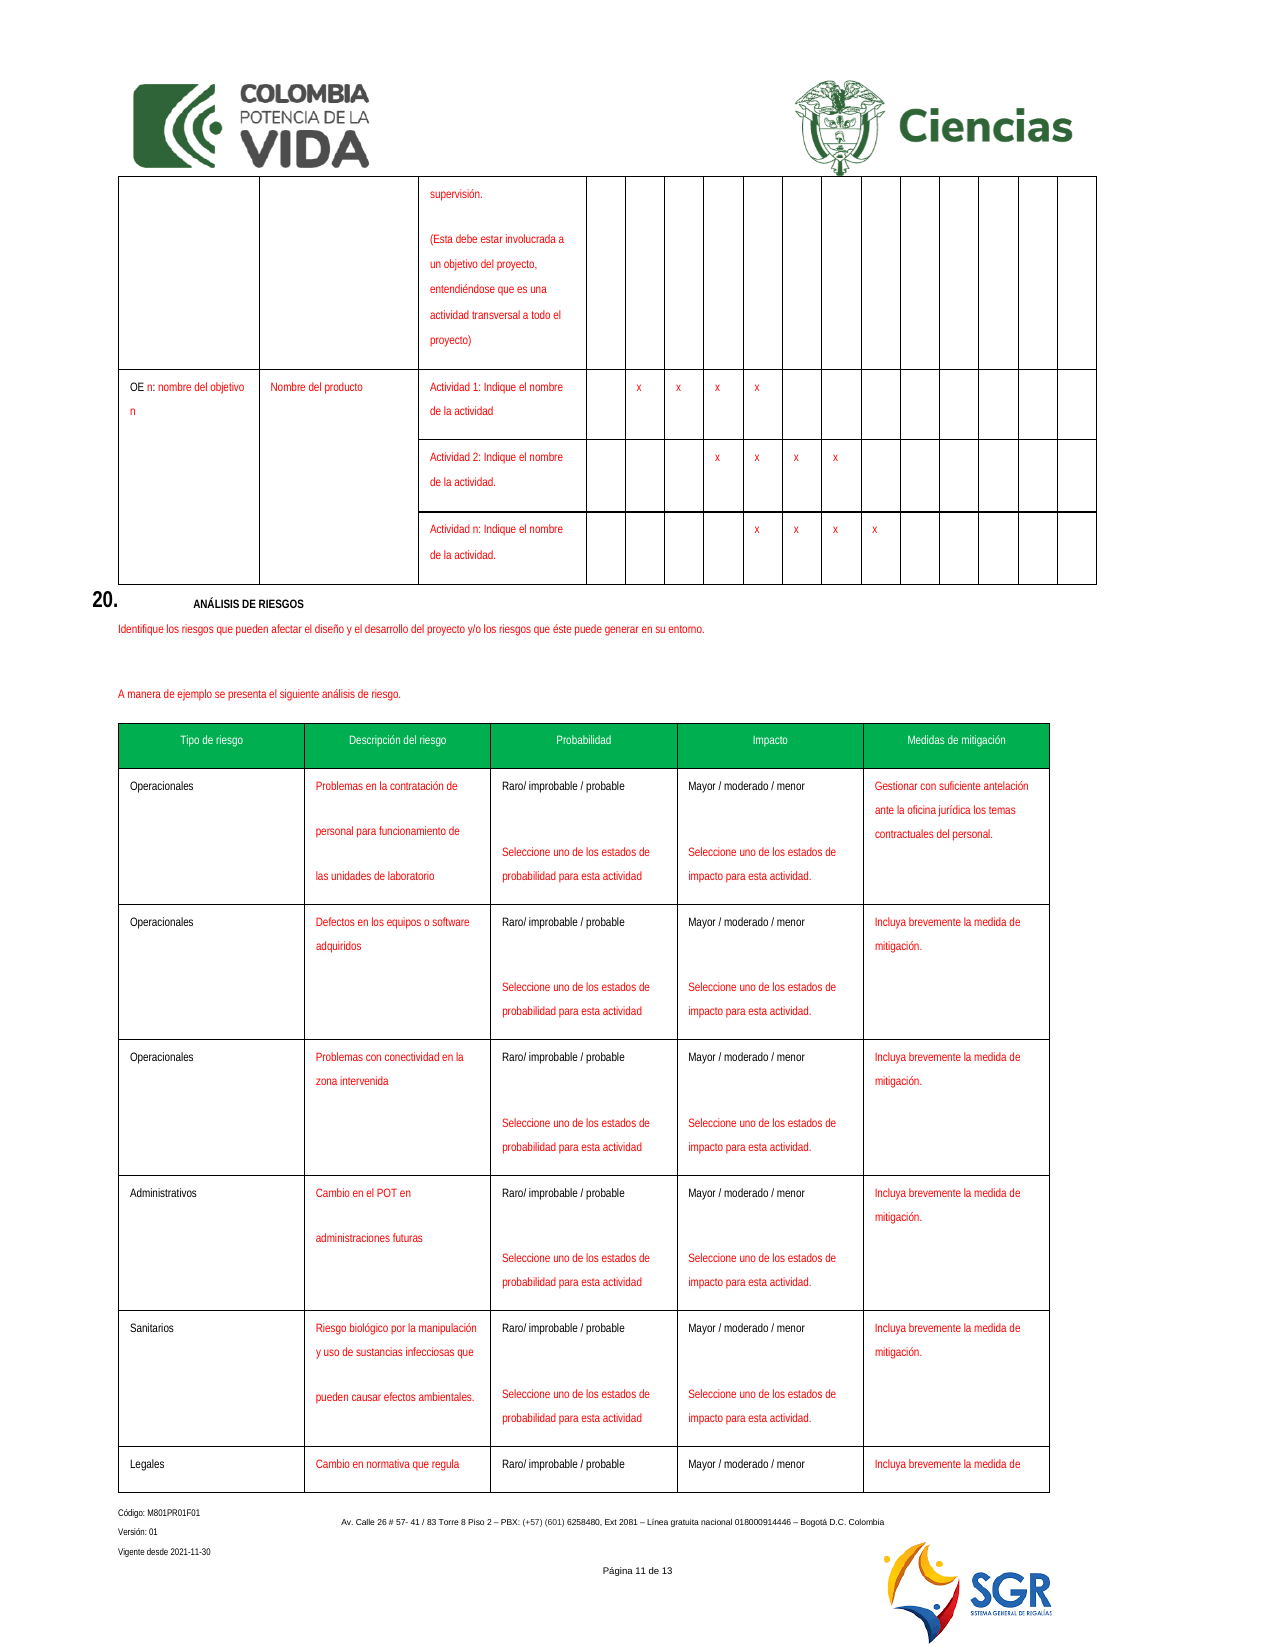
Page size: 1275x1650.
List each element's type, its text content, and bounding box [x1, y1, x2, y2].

table_cell Mayor / moderado / menor Seleccione uno de los estados de impacto para esta actividad. [678, 1447, 863, 1492]
table_cell x [822, 513, 861, 584]
table_cell [979, 370, 1018, 439]
table_cell [822, 370, 861, 439]
table_cell Mayor / moderado / menor Seleccione uno de los estados de impacto para esta actividad. [678, 905, 863, 1039]
table_cell [979, 177, 1018, 369]
text Identifique los riesgos que pueden afectar el diseño y el desarrollo del proyecto y/o los riesgos que éste puede generar en su entorno. [118, 612, 1157, 636]
table_cell [587, 177, 625, 369]
picture [779, 68, 1085, 176]
table_cell x [744, 370, 782, 439]
table_cell Riesgo biológico por la manipulación y uso de sustancias infecciosas que pueden causar efectos ambientales. [305, 1311, 490, 1446]
table_cell [1058, 513, 1096, 584]
table_cell Gestionar con suficiente antelación ante la oficina jurídica los temas contractuales del personal. [864, 769, 1049, 904]
table_cell Actividad 1: Indique el nombre de la actividad [419, 370, 586, 439]
table_cell x [744, 440, 782, 511]
text A manera de ejemplo se presenta el siguiente análisis de riesgo. [118, 678, 1157, 702]
table_cell Problemas en la contratación de personal para funcionamiento de las unidades de laboratorio [305, 769, 490, 904]
table_header Descripción del riesgo [305, 724, 490, 768]
table_cell [1058, 440, 1096, 511]
table_cell Incluya brevemente la medida de mitigación. [864, 1311, 1049, 1446]
table_cell Raro/ improbable / probable Seleccione uno de los estados de probabilidad para esta actividad [491, 1447, 677, 1492]
table_cell x [704, 370, 743, 439]
table_cell [940, 177, 978, 369]
table_cell x [626, 370, 664, 439]
table_cell [665, 177, 703, 369]
table_cell [783, 177, 821, 369]
table_cell Incluya brevemente la medida de mitigación. [864, 905, 1049, 1039]
table_cell Actividad 2: Indique el nombre de la actividad. [419, 440, 586, 511]
table_cell Operacionales [119, 769, 304, 904]
table_cell [744, 177, 782, 369]
table_cell x [665, 370, 703, 439]
table_cell Administrativos [119, 1176, 304, 1310]
table_cell Incluya brevemente la medida de mitigación. [864, 1040, 1049, 1175]
table_cell [901, 513, 939, 584]
table_cell [783, 370, 821, 439]
table_cell [704, 513, 743, 584]
table_cell Incluya brevemente la medida de mitigación. [864, 1447, 1049, 1492]
table_cell [626, 513, 664, 584]
table_cell Raro/ improbable / probable Seleccione uno de los estados de probabilidad para esta actividad [491, 769, 677, 904]
table_cell Mayor / moderado / menor Seleccione uno de los estados de impacto para esta actividad. [678, 1176, 863, 1310]
table_cell [704, 177, 743, 369]
table_cell [940, 370, 978, 439]
table_cell Sanitarios [119, 1311, 304, 1446]
table_cell Raro/ improbable / probable Seleccione uno de los estados de probabilidad para esta actividad [491, 1311, 677, 1446]
table_cell Operacionales [119, 905, 304, 1039]
table_cell [626, 177, 664, 369]
table_cell x [704, 440, 743, 511]
table_cell [626, 440, 664, 511]
table_cell [940, 513, 978, 584]
table_cell [979, 513, 1018, 584]
table_cell [901, 177, 939, 369]
table_cell [1058, 177, 1096, 369]
table_cell x [822, 440, 861, 511]
table_cell Mayor / moderado / menor Seleccione uno de los estados de impacto para esta actividad. [678, 1311, 863, 1446]
table_cell [587, 513, 625, 584]
subtitle ANÁLISIS DE RIESGOS [118, 586, 1157, 612]
table_cell x [783, 513, 821, 584]
table_cell [862, 177, 900, 369]
picture [117, 73, 383, 176]
table_cell Actividad n: Indique el nombre de la actividad. [419, 513, 586, 584]
table_cell [862, 370, 900, 439]
table_cell [979, 440, 1018, 511]
table_cell x [744, 513, 782, 584]
table_cell x [783, 440, 821, 511]
table_cell [587, 440, 625, 511]
table_cell [1019, 177, 1057, 369]
table_header Probabilidad [491, 724, 677, 768]
table_cell x [862, 513, 900, 584]
table_header Impacto [678, 724, 863, 768]
table_cell Mayor / moderado / menor Seleccione uno de los estados de impacto para esta actividad. [678, 769, 863, 904]
table_header Medidas de mitigación [864, 724, 1049, 768]
table_cell [1019, 513, 1057, 584]
table_cell [862, 440, 900, 511]
table_cell [901, 440, 939, 511]
table_cell Cambio en el POT en administraciones futuras [305, 1176, 490, 1310]
table_cell [665, 513, 703, 584]
table_cell Raro/ improbable / probable Seleccione uno de los estados de probabilidad para esta actividad [491, 905, 677, 1039]
table_cell [940, 440, 978, 511]
table_cell [1058, 370, 1096, 439]
table_cell [665, 440, 703, 511]
table_cell Nombre del producto [260, 370, 418, 584]
table_cell Cambio en normativa que regula la investigación y desarrollo de tecnologías innovadoras [305, 1447, 490, 1492]
table_cell [1019, 370, 1057, 439]
table_cell Raro/ improbable / probable Seleccione uno de los estados de probabilidad para esta actividad [491, 1176, 677, 1310]
table_cell Problemas con conectividad en la zona intervenida [305, 1040, 490, 1175]
table_cell Raro/ improbable / probable Seleccione uno de los estados de probabilidad para esta actividad [491, 1040, 677, 1175]
picture [876, 1536, 1063, 1650]
table_cell [822, 177, 861, 369]
table_cell Mayor / moderado / menor Seleccione uno de los estados de impacto para esta actividad. [678, 1040, 863, 1175]
table_cell [901, 370, 939, 439]
table_cell OE n: nombre del objetivo n [119, 370, 259, 584]
table_cell Defectos en los equipos o software adquiridos [305, 905, 490, 1039]
table_cell Operacionales [119, 1040, 304, 1175]
table_cell Legales [119, 1447, 304, 1492]
table_cell Incluya brevemente la medida de mitigación. [864, 1176, 1049, 1310]
table_cell [587, 370, 625, 439]
table_header Tipo de riesgo [119, 724, 304, 768]
table_cell [1019, 440, 1057, 511]
